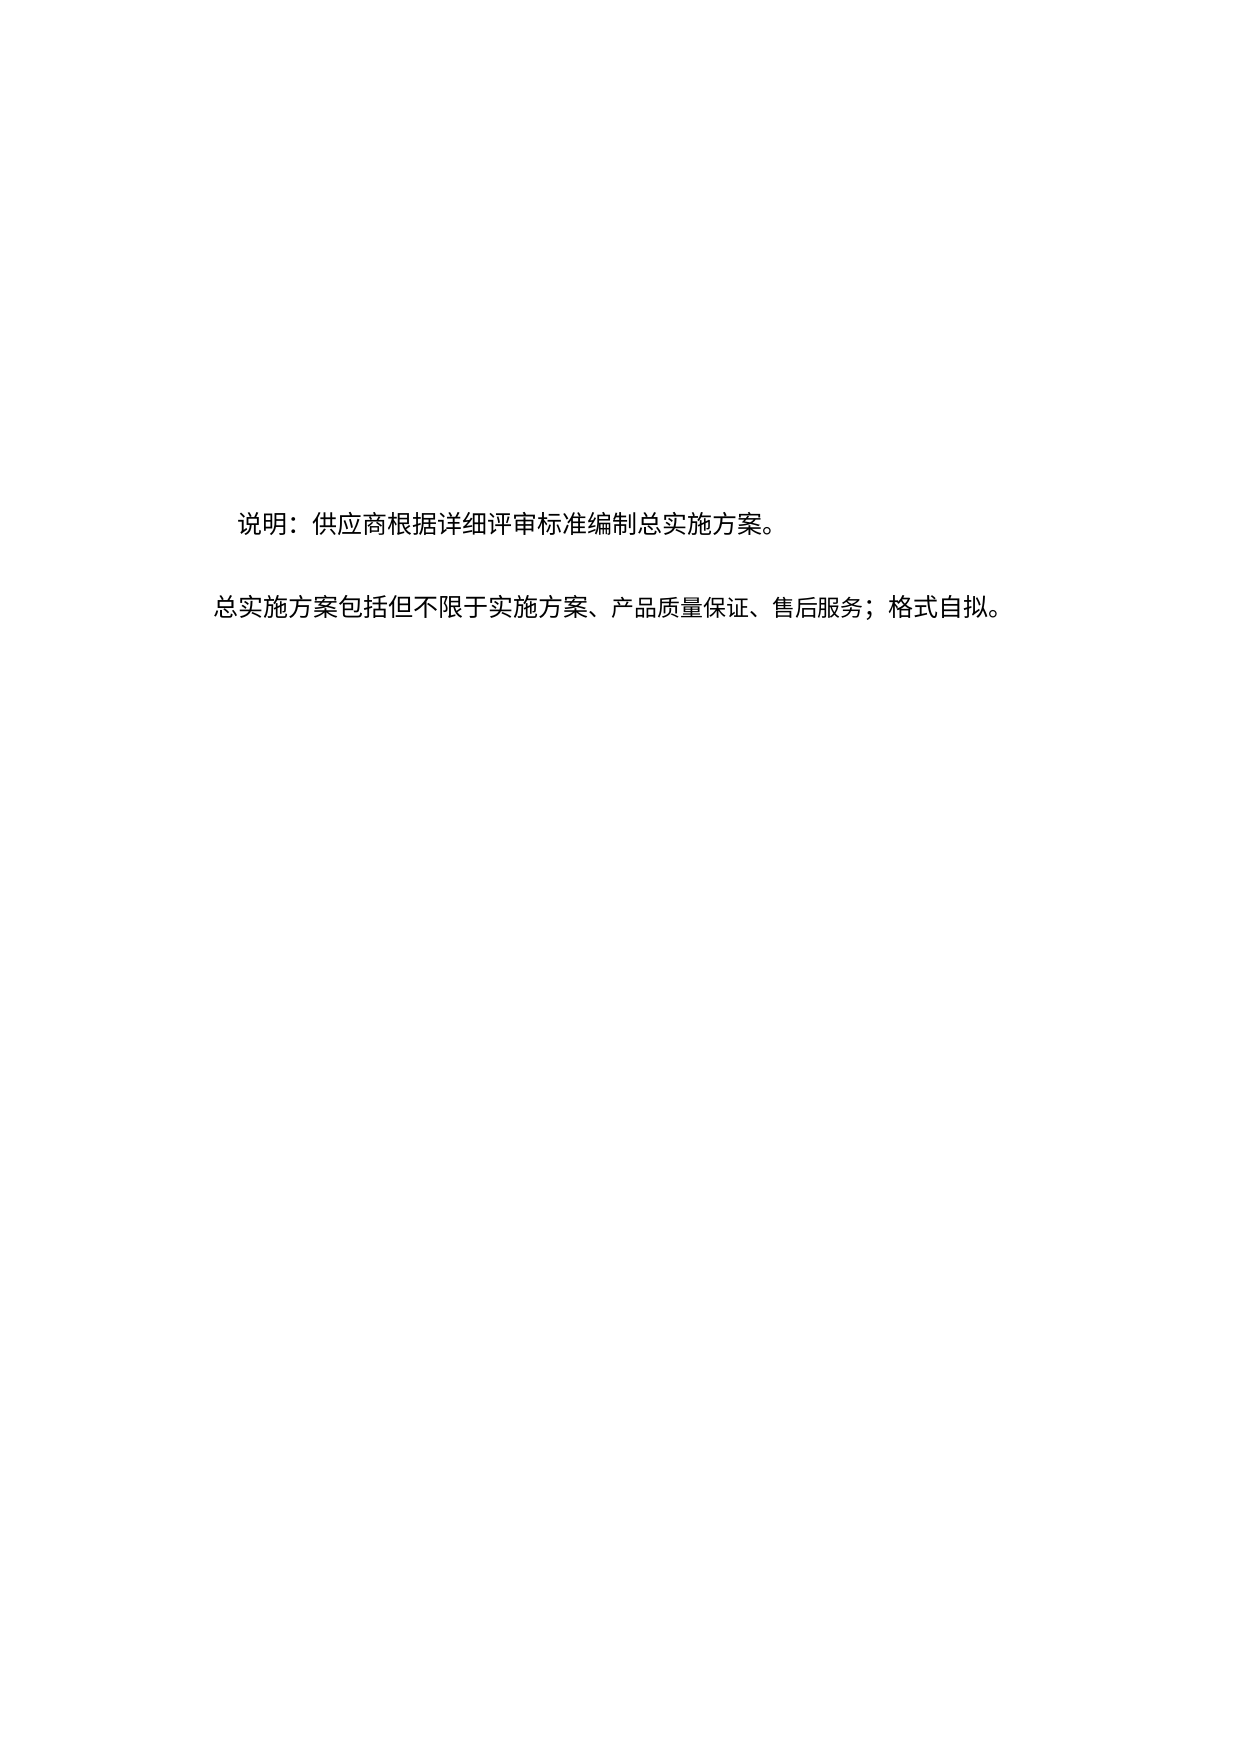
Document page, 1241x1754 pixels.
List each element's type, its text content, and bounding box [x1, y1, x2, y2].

text 说明：供应商根据详细评审标准编制总实施方案。 [187, 490, 1053, 555]
text 总实施方案包括但不限于实施方案、产品质量保证、售后服务；格式自拟。 [187, 573, 1053, 638]
